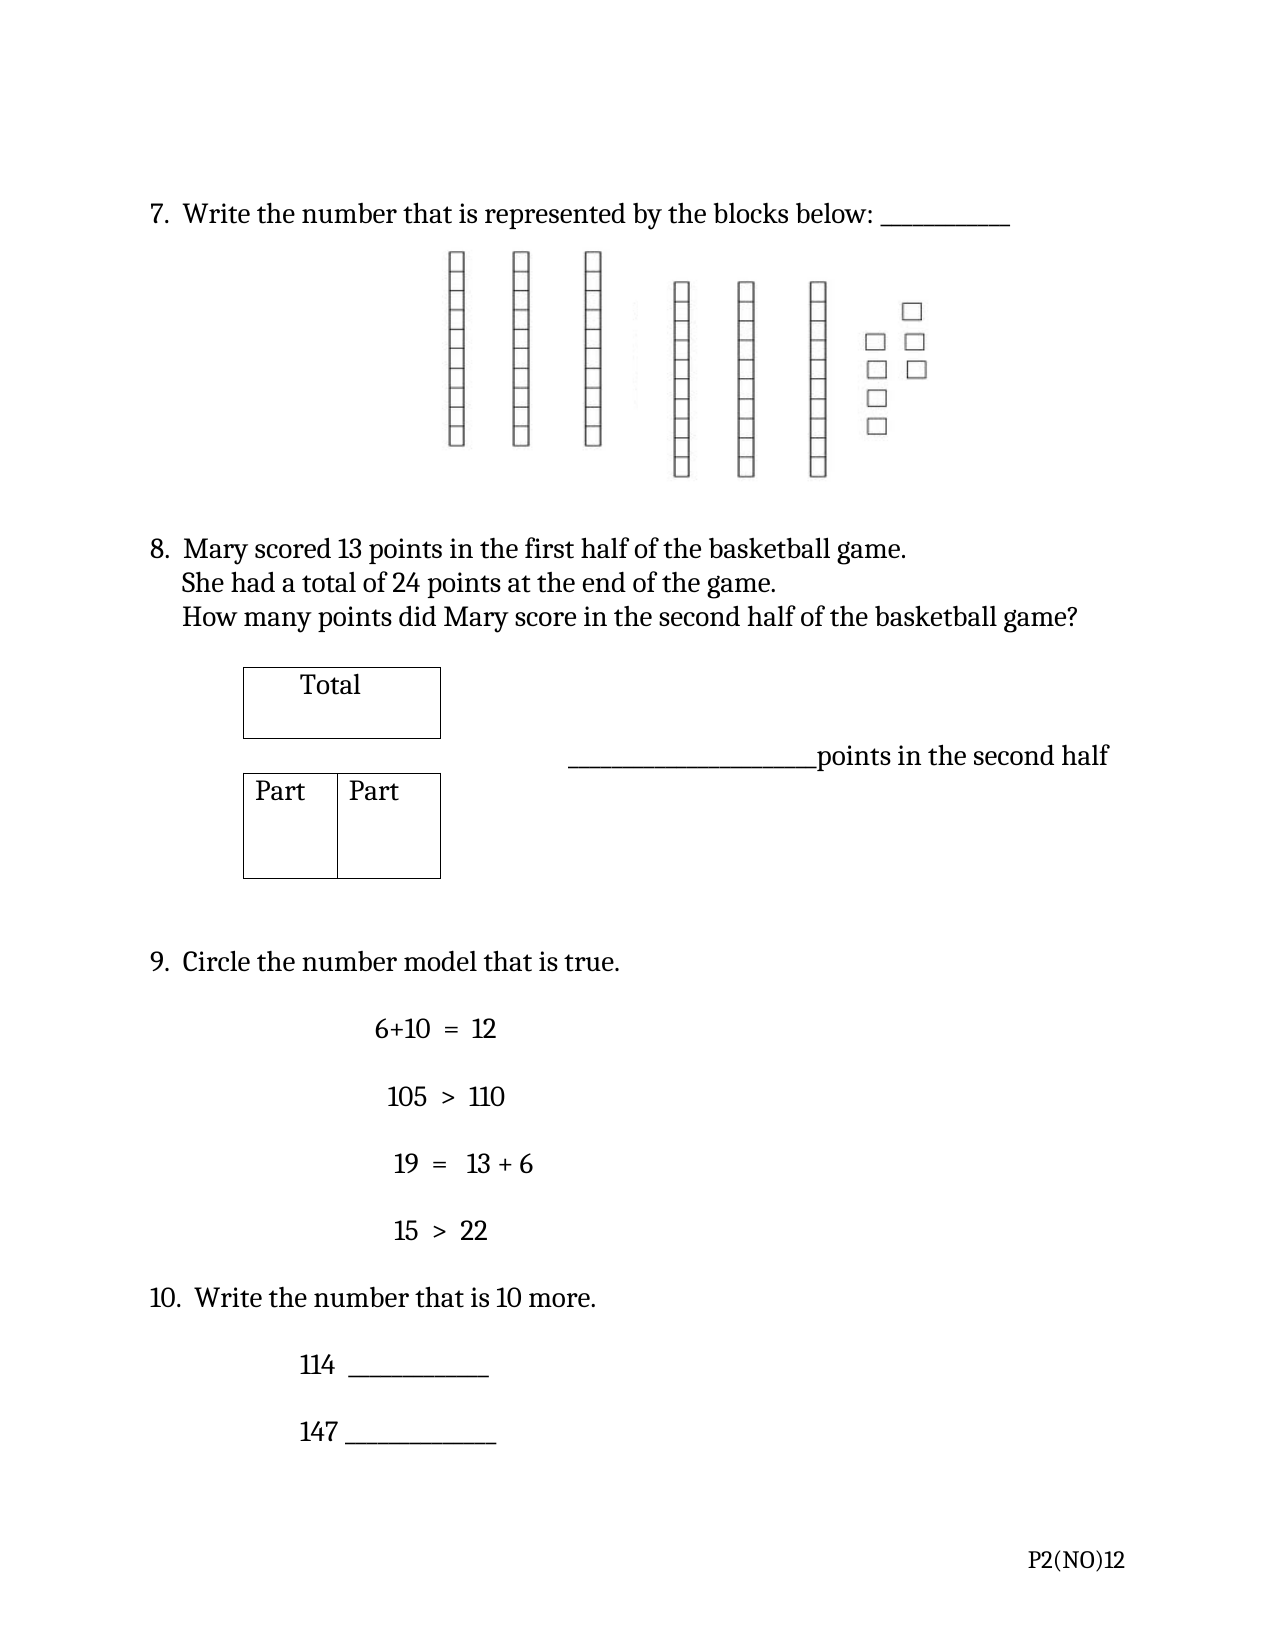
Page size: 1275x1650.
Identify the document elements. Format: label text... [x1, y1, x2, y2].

text 6+10 = 12 [300, 1013, 1125, 1046]
table_header Part [338, 774, 440, 877]
table_header Total [244, 668, 440, 738]
text How many points did Mary score in the second half of the basketball game? [150, 600, 1125, 633]
picture [412, 231, 971, 499]
text 9. Circle the number model that is true. [150, 946, 1125, 979]
table_header Part [244, 774, 337, 877]
text 114 _____________ [150, 1348, 1125, 1382]
text 105 > 110 [300, 1080, 1125, 1113]
text She had a total of 24 points at the end of the game. [150, 566, 1125, 600]
text 19 = 13 + 6 [300, 1147, 1125, 1180]
text 15 > 22 [300, 1214, 1125, 1247]
text 8. Mary scored 13 points in the first half of the basketball game. [150, 533, 1125, 566]
text 10. Write the number that is 10 more. [150, 1281, 1125, 1314]
text _______________________points in the second half [150, 739, 1125, 773]
text 7. Write the number that is represented by the blocks below: ____________ [150, 197, 1125, 231]
text 147 ______________ [150, 1415, 1125, 1449]
